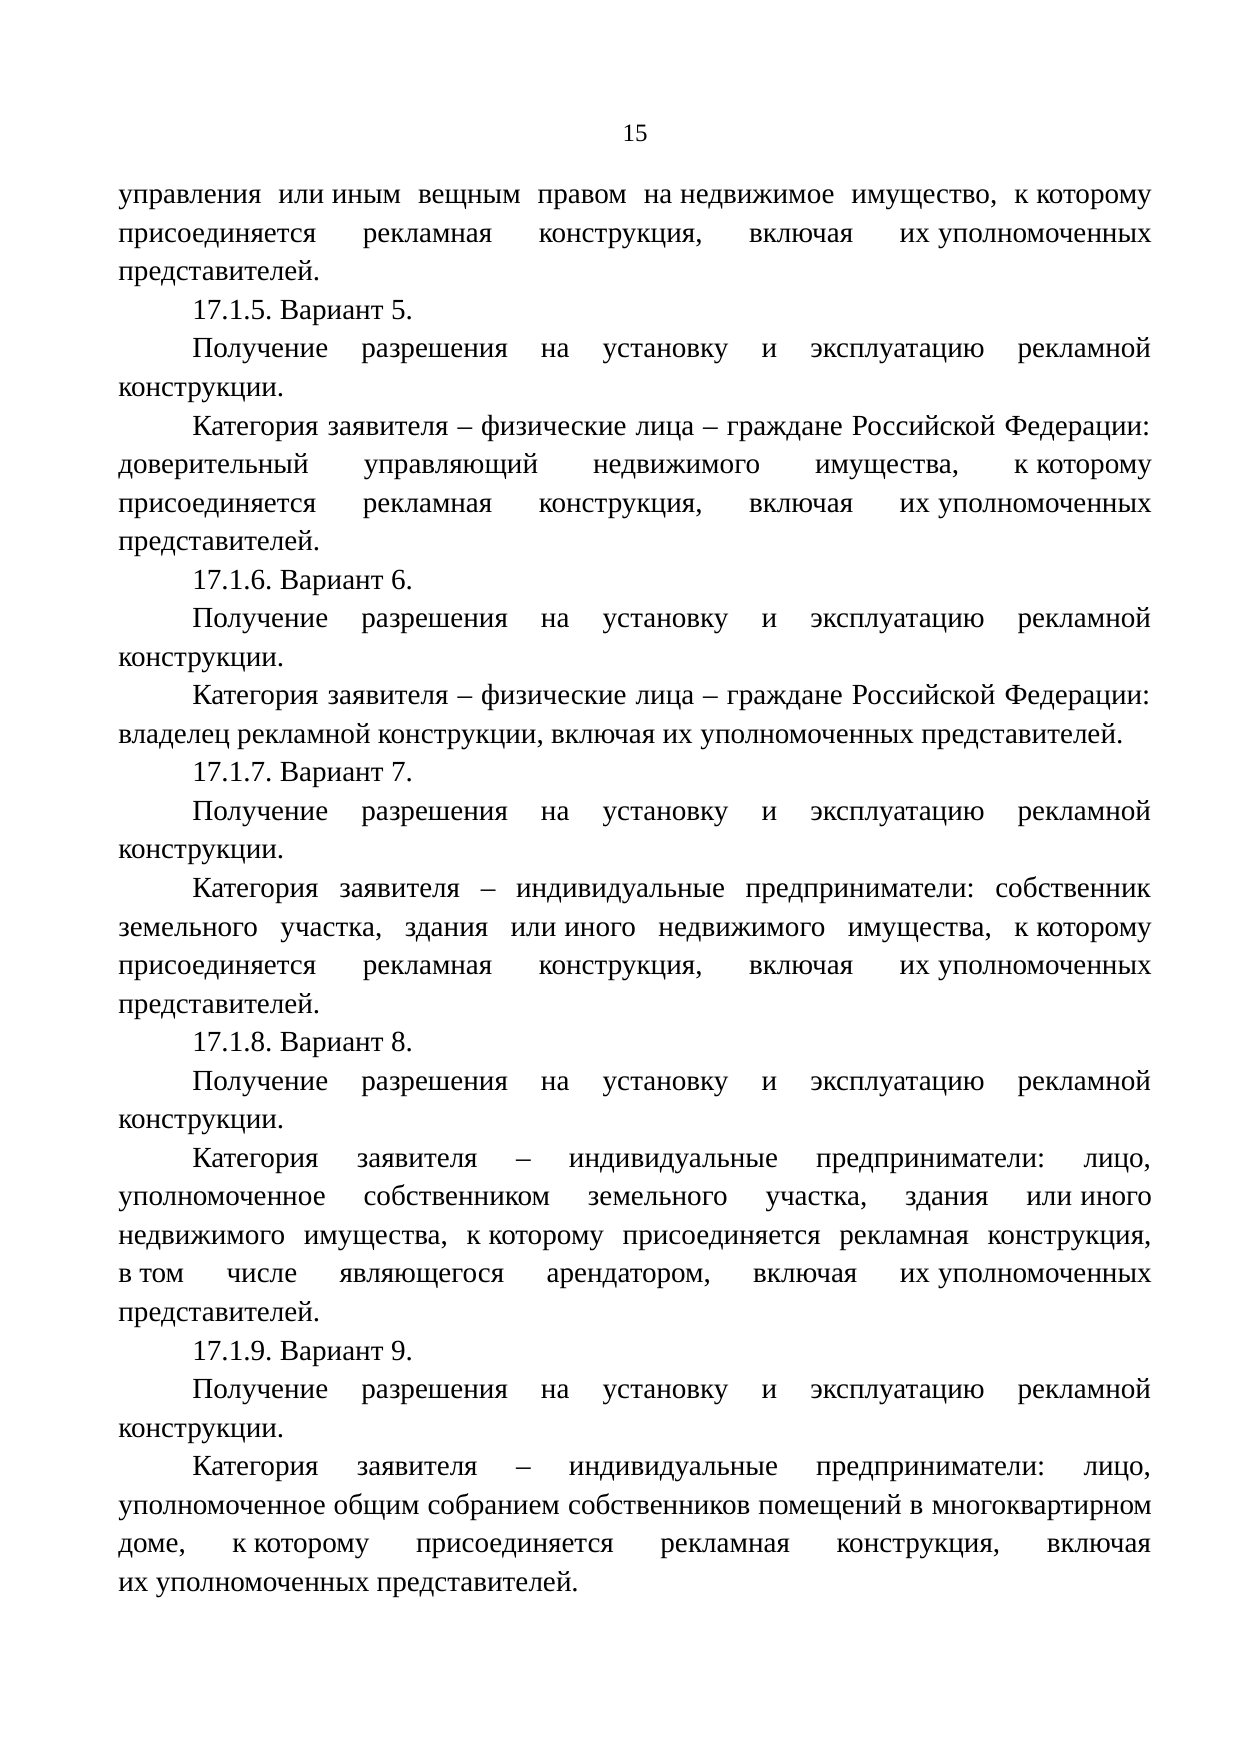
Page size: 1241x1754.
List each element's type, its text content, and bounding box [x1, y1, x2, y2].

text Категория заявителя – индивидуальные предприниматели: собственник земельного участка, здания или иного недвижимого имущества, к которому присоединяется рекламная конструкция, включая их уполномоченных представителей. [118, 870, 1152, 1019]
text 17.1.8. Вариант 8. [118, 1024, 1152, 1058]
text Получение разрешения на установку и эксплуатацию рекламной конструкции. [118, 331, 1152, 403]
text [118, 176, 1152, 287]
text Категория заявителя – индивидуальные предприниматели: лицо, уполномоченное собственником земельного участка, здания или иного недвижимого имущества, к которому присоединяется рекламная конструкция, в том числе являющегося арендатором, включая их уполномоченных представителей. [118, 1140, 1152, 1328]
text Получение разрешения на установку и эксплуатацию рекламной конструкции. [118, 793, 1152, 865]
text 17.1.9. Вариант 9. [118, 1333, 1152, 1366]
text Получение разрешения на установку и эксплуатацию рекламной конструкции. [118, 600, 1152, 672]
text Получение разрешения на установку и эксплуатацию рекламной конструкции. [118, 1371, 1152, 1443]
text 17.1.6. Вариант 6. [118, 562, 1152, 595]
text Категория заявителя – физические лица – граждане Российской Федерации: владелец рекламной конструкции, включая их уполномоченных представителей. [118, 677, 1152, 749]
text 17.1.5. Вариант 5. [118, 292, 1152, 326]
text Получение разрешения на установку и эксплуатацию рекламной конструкции. [118, 1063, 1152, 1135]
text 17.1.7. Вариант 7. [118, 754, 1152, 788]
text Категория заявителя – индивидуальные предприниматели: лицо, уполномоченное общим собранием собственников помещений в многоквартирном доме, к которому присоединяется рекламная конструкция, включая их уполномоченных представителей. [118, 1448, 1152, 1597]
text Категория заявителя – физические лица – граждане Российской Федерации: доверительный управляющий недвижимого имущества, к которому присоединяется рекламная конструкция, включая их уполномоченных представителей. [118, 408, 1152, 557]
